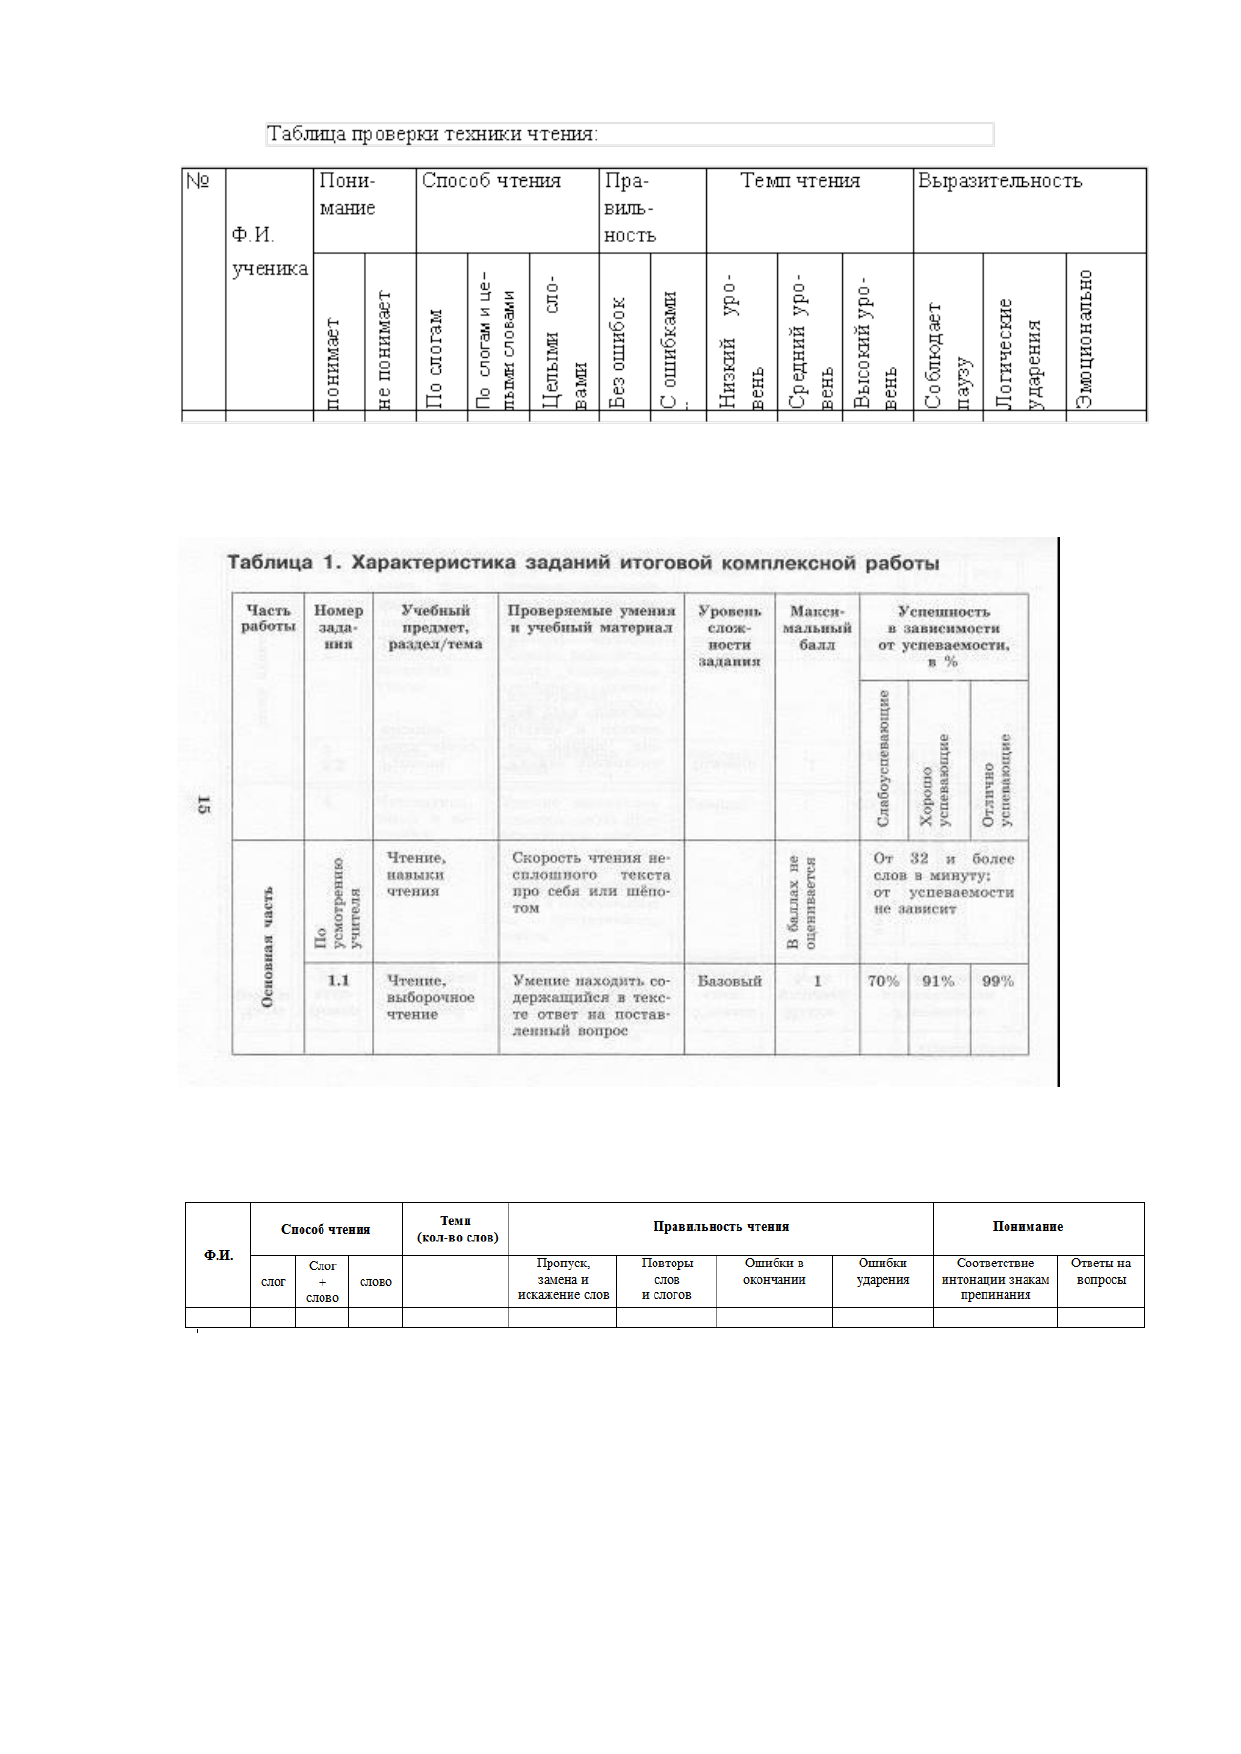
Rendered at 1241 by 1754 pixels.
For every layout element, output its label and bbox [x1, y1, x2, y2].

picture [177, 537, 1060, 1087]
picture [177, 1196, 1152, 1333]
picture [177, 118, 1152, 428]
